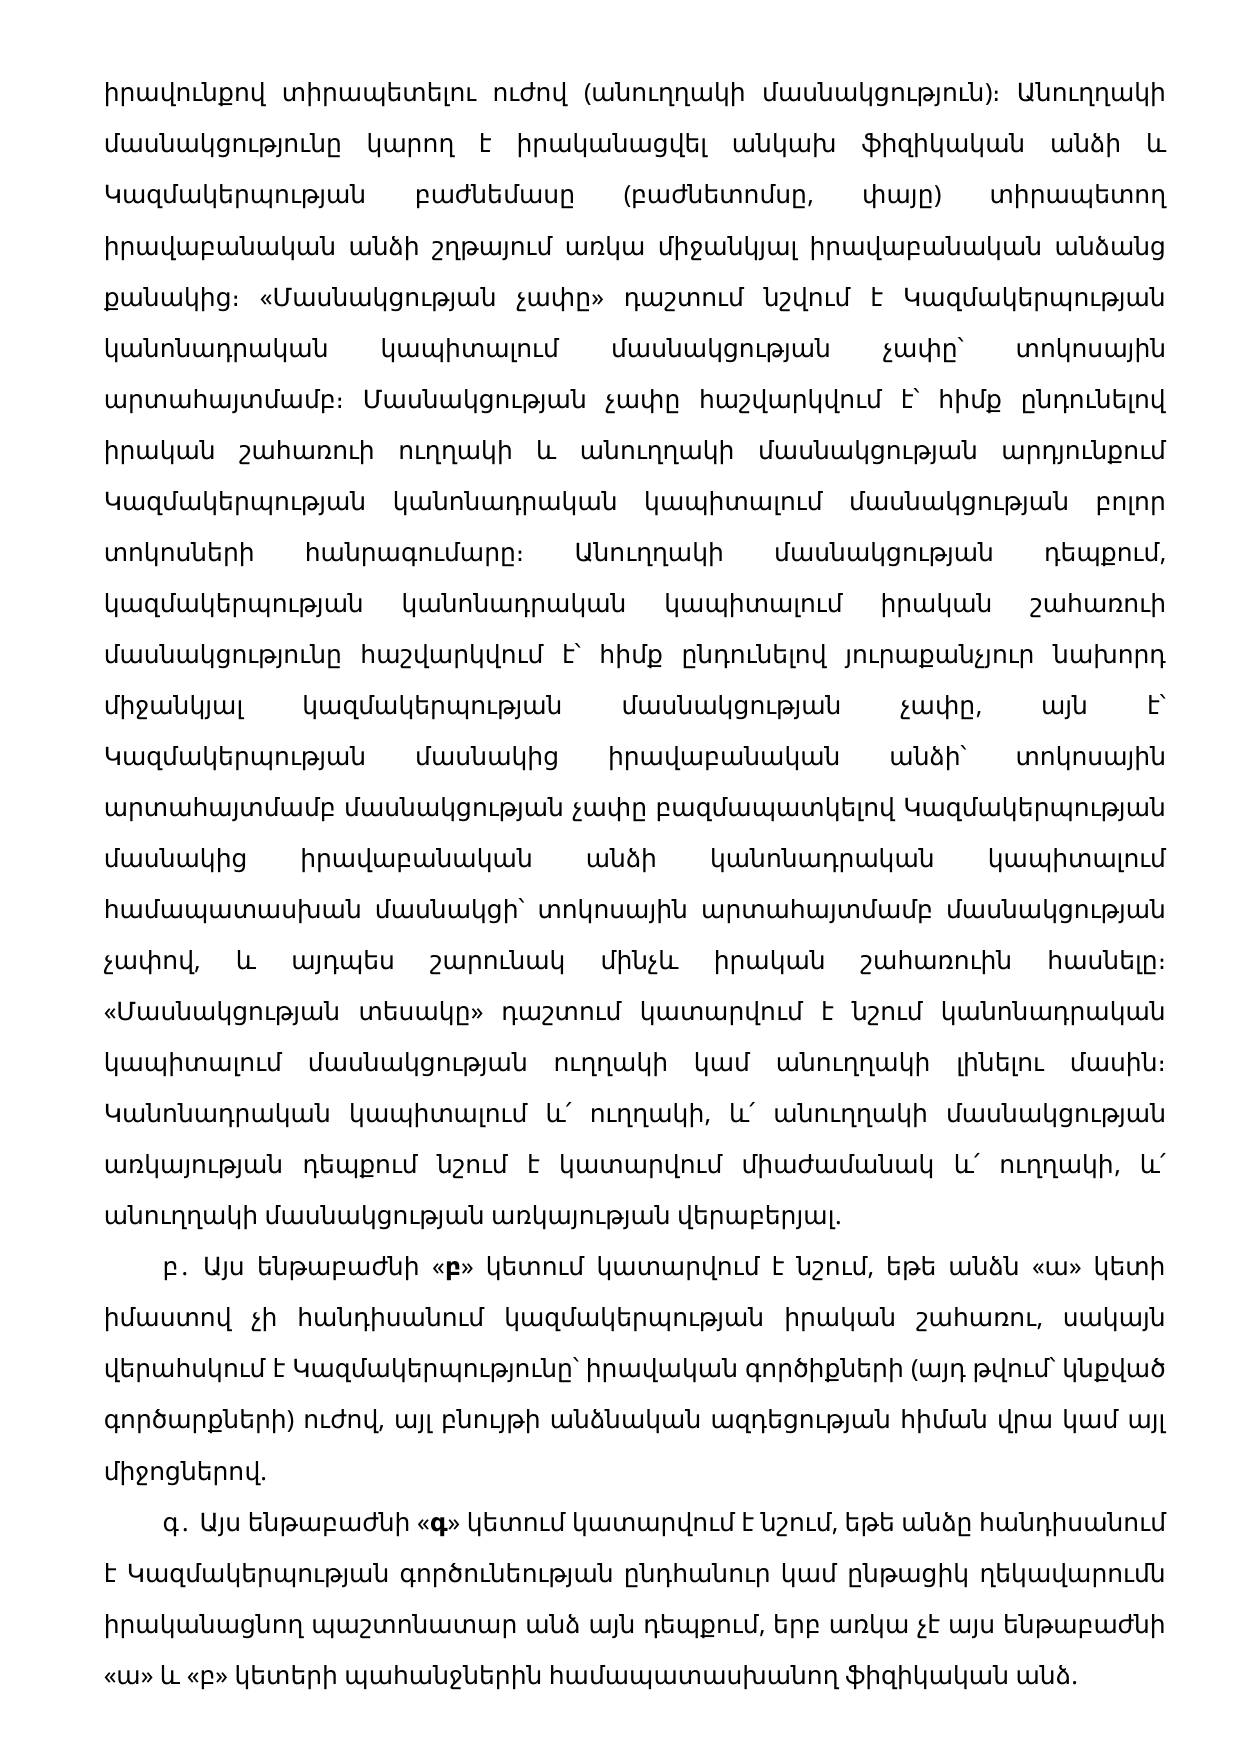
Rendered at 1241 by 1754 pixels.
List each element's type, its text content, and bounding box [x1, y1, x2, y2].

text գ․ Այս ենթաբաժնի «գ» կետում կատարվում է նշում, եթե անձը հանդիսանում է Կազմակերպության գործունեության ընդհանուր կամ ընթացիկ ղեկավարումն իրականացնող պաշտոնատար անձ այն դեպքում, երբ առկա չէ այս ենթաբաժնի «ա» և «բ» կետերի պահանջներին համապատասխանող ֆիզիկական անձ. [103, 1504, 1167, 1691]
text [103, 75, 1167, 1232]
text բ․ Այս ենթաբաժնի «բ» կետում կատարվում է նշում, եթե անձն «ա» կետի իմաստով չի հանդիսանում կազմակերպության իրական շահառու, սակայն վերահսկում է Կազմակերպությունը՝ իրավական գործիքների (այդ թվում՝ կնքված գործարքների) ուժով, այլ բնույթի անձնական ազդեցության հիման վրա կամ այլ միջոցներով. [103, 1249, 1167, 1487]
